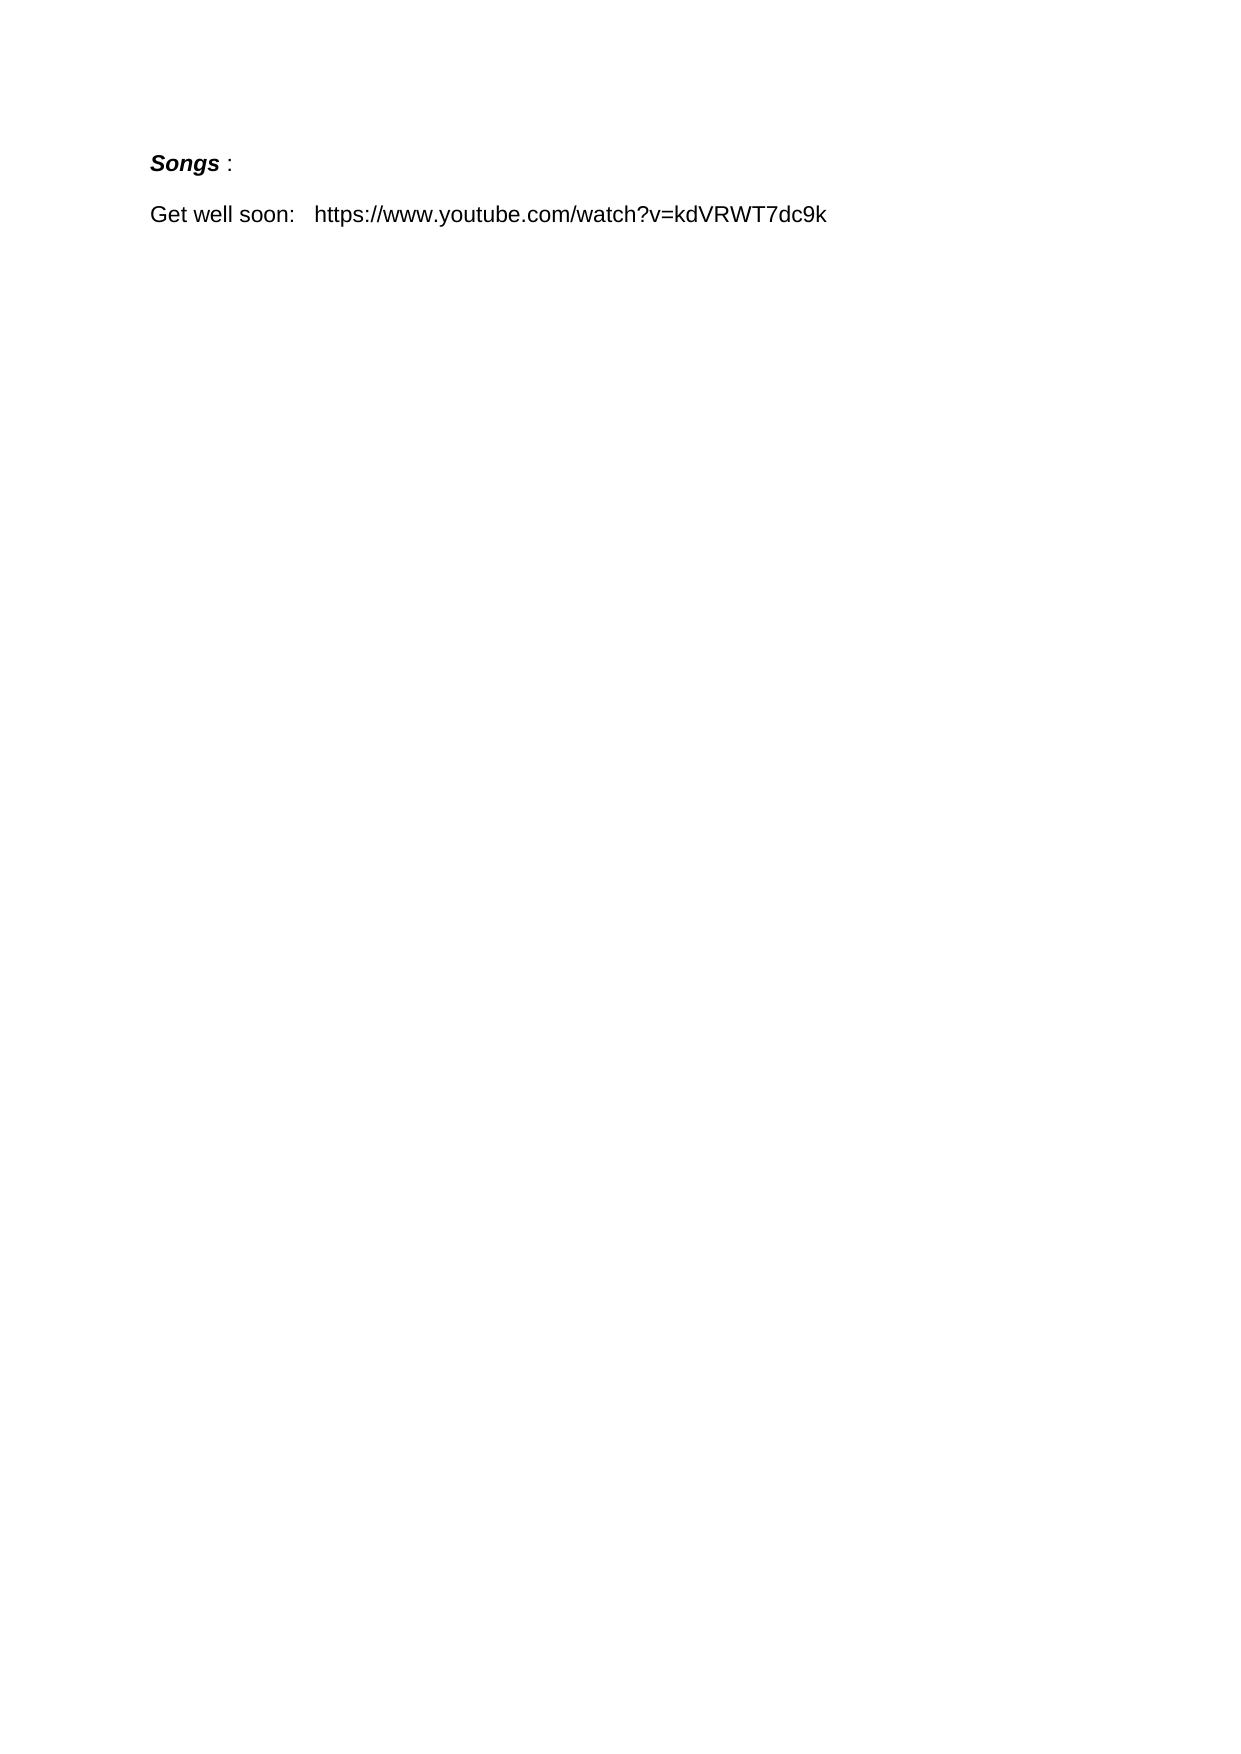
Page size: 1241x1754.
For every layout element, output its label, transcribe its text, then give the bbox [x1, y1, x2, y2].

text Get well soon: https://www.youtube.com/watch?v=kdVRWT7dc9k [150, 201, 1090, 227]
text Songs : [150, 150, 1090, 176]
